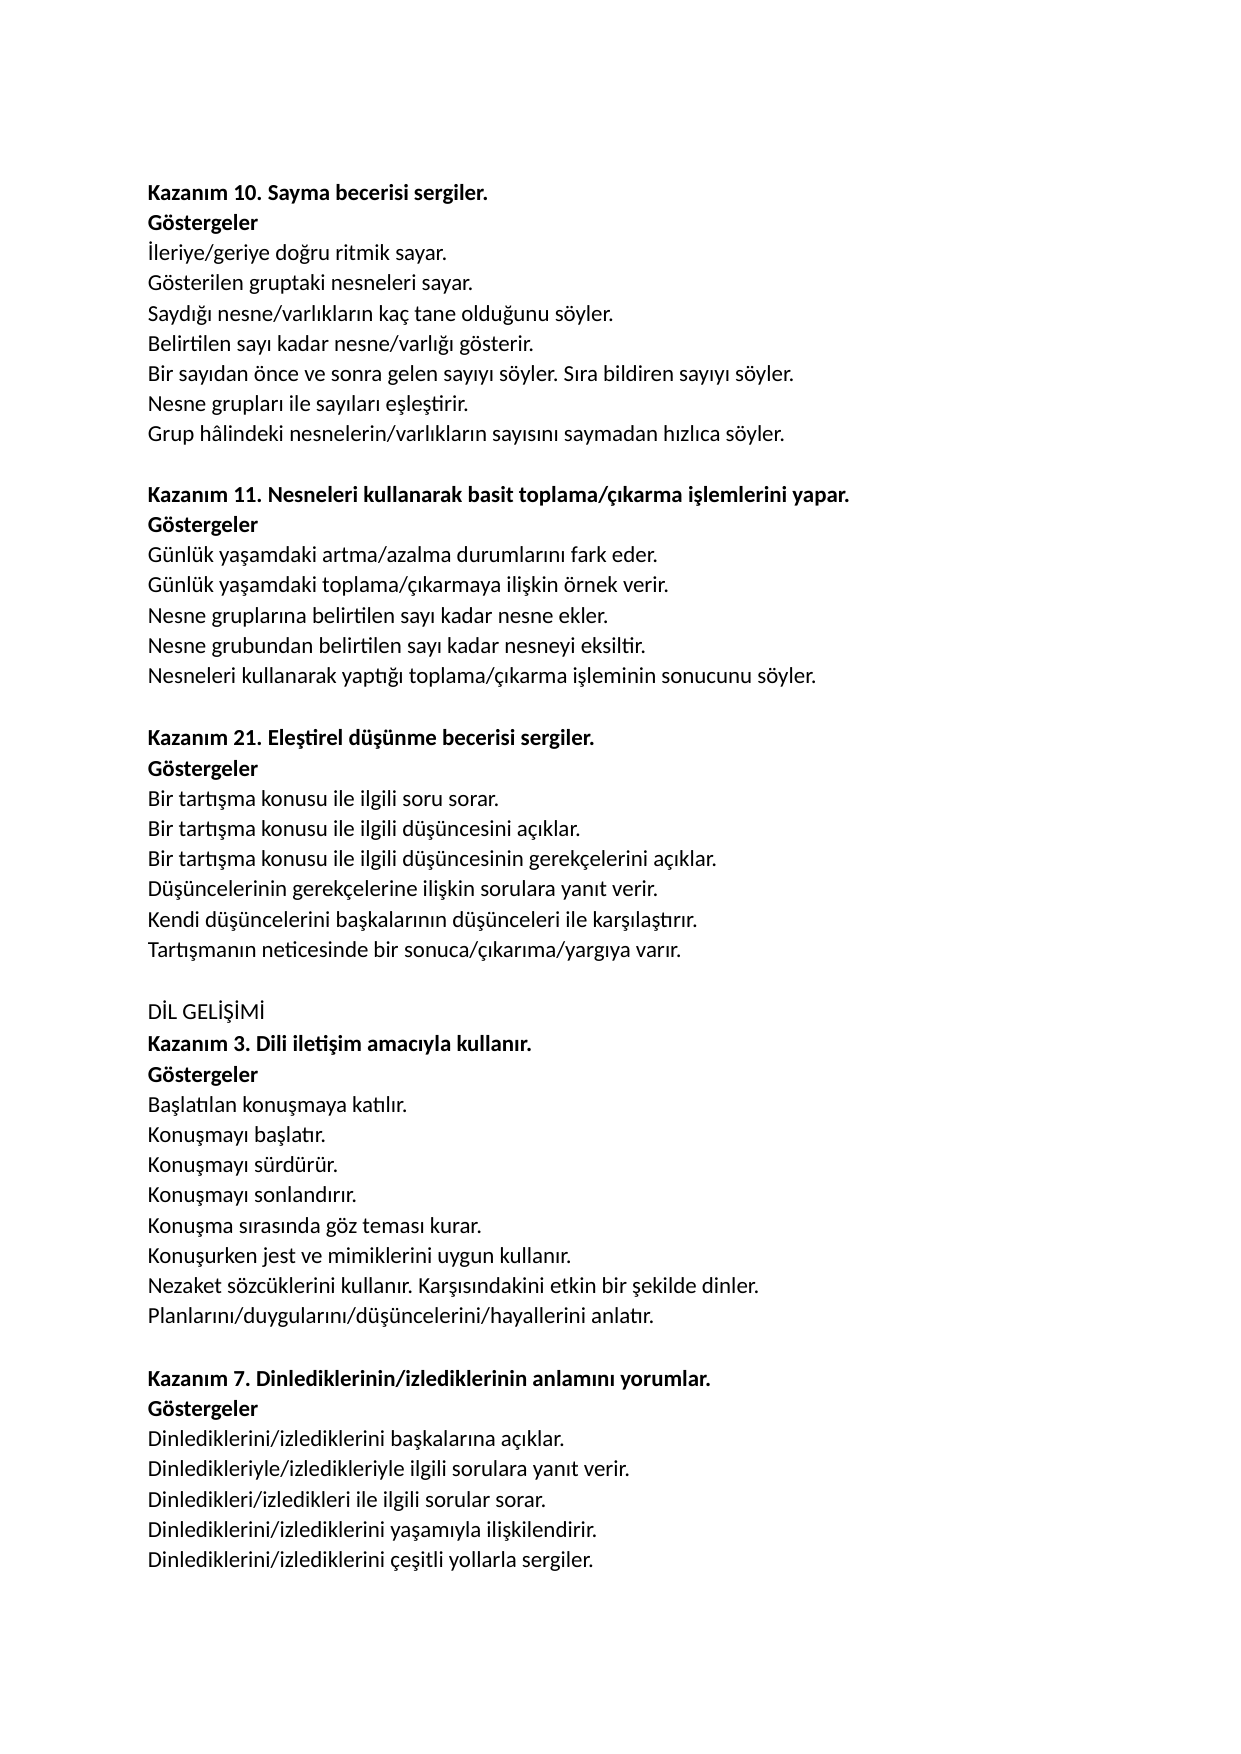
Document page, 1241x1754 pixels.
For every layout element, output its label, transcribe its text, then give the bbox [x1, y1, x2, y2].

text Düşüncelerinin gerekçelerine ilişkin sorulara yanıt verir. [148, 874, 1093, 903]
text Kendi düşüncelerini başkalarının düşünceleri ile karşılaştırır. [148, 905, 1093, 933]
text Nesne gruplarına belirtilen sayı kadar nesne ekler. [148, 601, 1093, 629]
text Saydığı nesne/varlıkların kaç tane olduğunu söyler. [148, 299, 1093, 327]
text Dinledikleriyle/izledikleriyle ilgili sorulara yanıt verir. [148, 1454, 1093, 1482]
text Konuşma sırasında göz teması kurar. [148, 1211, 1093, 1239]
text Kazanım 21. Eleştirel düşünme becerisi sergiler. [148, 723, 1093, 752]
text Konuşmayı sürdürür. [148, 1150, 1093, 1178]
text Kazanım 10. Sayma becerisi sergiler. [148, 178, 1093, 206]
text Dinlediklerini/izlediklerini yaşamıyla ilişkilendirir. [148, 1515, 1093, 1543]
text Göstergeler [148, 208, 1093, 236]
text Konuşmayı başlatır. [148, 1120, 1093, 1148]
text Nesne grupları ile sayıları eşleştirir. [148, 389, 1093, 417]
text Günlük yaşamdaki artma/azalma durumlarını fark eder. [148, 540, 1093, 568]
text Konuşmayı sonlandırır. [148, 1181, 1093, 1209]
text Göstergeler [148, 1060, 1093, 1088]
text Başlatılan konuşmaya katılır. [148, 1090, 1093, 1118]
text Nesne grubundan belirtilen sayı kadar nesneyi eksiltir. [148, 631, 1093, 659]
text Bir tartışma konusu ile ilgili düşüncesinin gerekçelerini açıklar. [148, 844, 1093, 872]
text Göstergeler [148, 1394, 1093, 1422]
text Dinledikleri/izledikleri ile ilgili sorular sorar. [148, 1485, 1093, 1513]
text Kazanım 3. Dili iletişim amacıyla kullanır. [148, 1029, 1093, 1058]
text Dinlediklerini/izlediklerini çeşitli yollarla sergiler. [148, 1545, 1093, 1573]
text Tartışmanın neticesinde bir sonuca/çıkarıma/yargıya varır. [148, 935, 1093, 963]
text Gösterilen gruptaki nesneleri sayar. [148, 268, 1093, 296]
text Belirtilen sayı kadar nesne/varlığı gösterir. [148, 329, 1093, 357]
text Göstergeler [148, 510, 1093, 538]
text Grup hâlindeki nesnelerin/varlıkların sayısını saymadan hızlıca söyler. [148, 419, 1093, 447]
text Nezaket sözcüklerini kullanır. Karşısındakini etkin bir şekilde dinler. [148, 1271, 1093, 1299]
text Nesneleri kullanarak yaptığı toplama/çıkarma işleminin sonucunu söyler. [148, 661, 1093, 689]
text DİL GELİŞİMİ [148, 997, 1093, 1025]
text Günlük yaşamdaki toplama/çıkarmaya ilişkin örnek verir. [148, 571, 1093, 598]
text Dinlediklerini/izlediklerini başkalarına açıklar. [148, 1424, 1093, 1452]
text Kazanım 7. Dinlediklerinin/izlediklerinin anlamını yorumlar. [148, 1364, 1093, 1392]
text Bir tartışma konusu ile ilgili düşüncesini açıklar. [148, 814, 1093, 842]
text Bir tartışma konusu ile ilgili soru sorar. [148, 784, 1093, 812]
text Planlarını/duygularını/düşüncelerini/hayallerini anlatır. [148, 1301, 1093, 1329]
text İleriye/geriye doğru ritmik sayar. [148, 238, 1093, 266]
text Kazanım 11. Nesneleri kullanarak basit toplama/çıkarma işlemlerini yapar. [148, 480, 1093, 508]
text Bir sayıdan önce ve sonra gelen sayıyı söyler. Sıra bildiren sayıyı söyler. [148, 359, 1093, 387]
text Göstergeler [148, 754, 1093, 782]
text Konuşurken jest ve mimiklerini uygun kullanır. [148, 1241, 1093, 1269]
